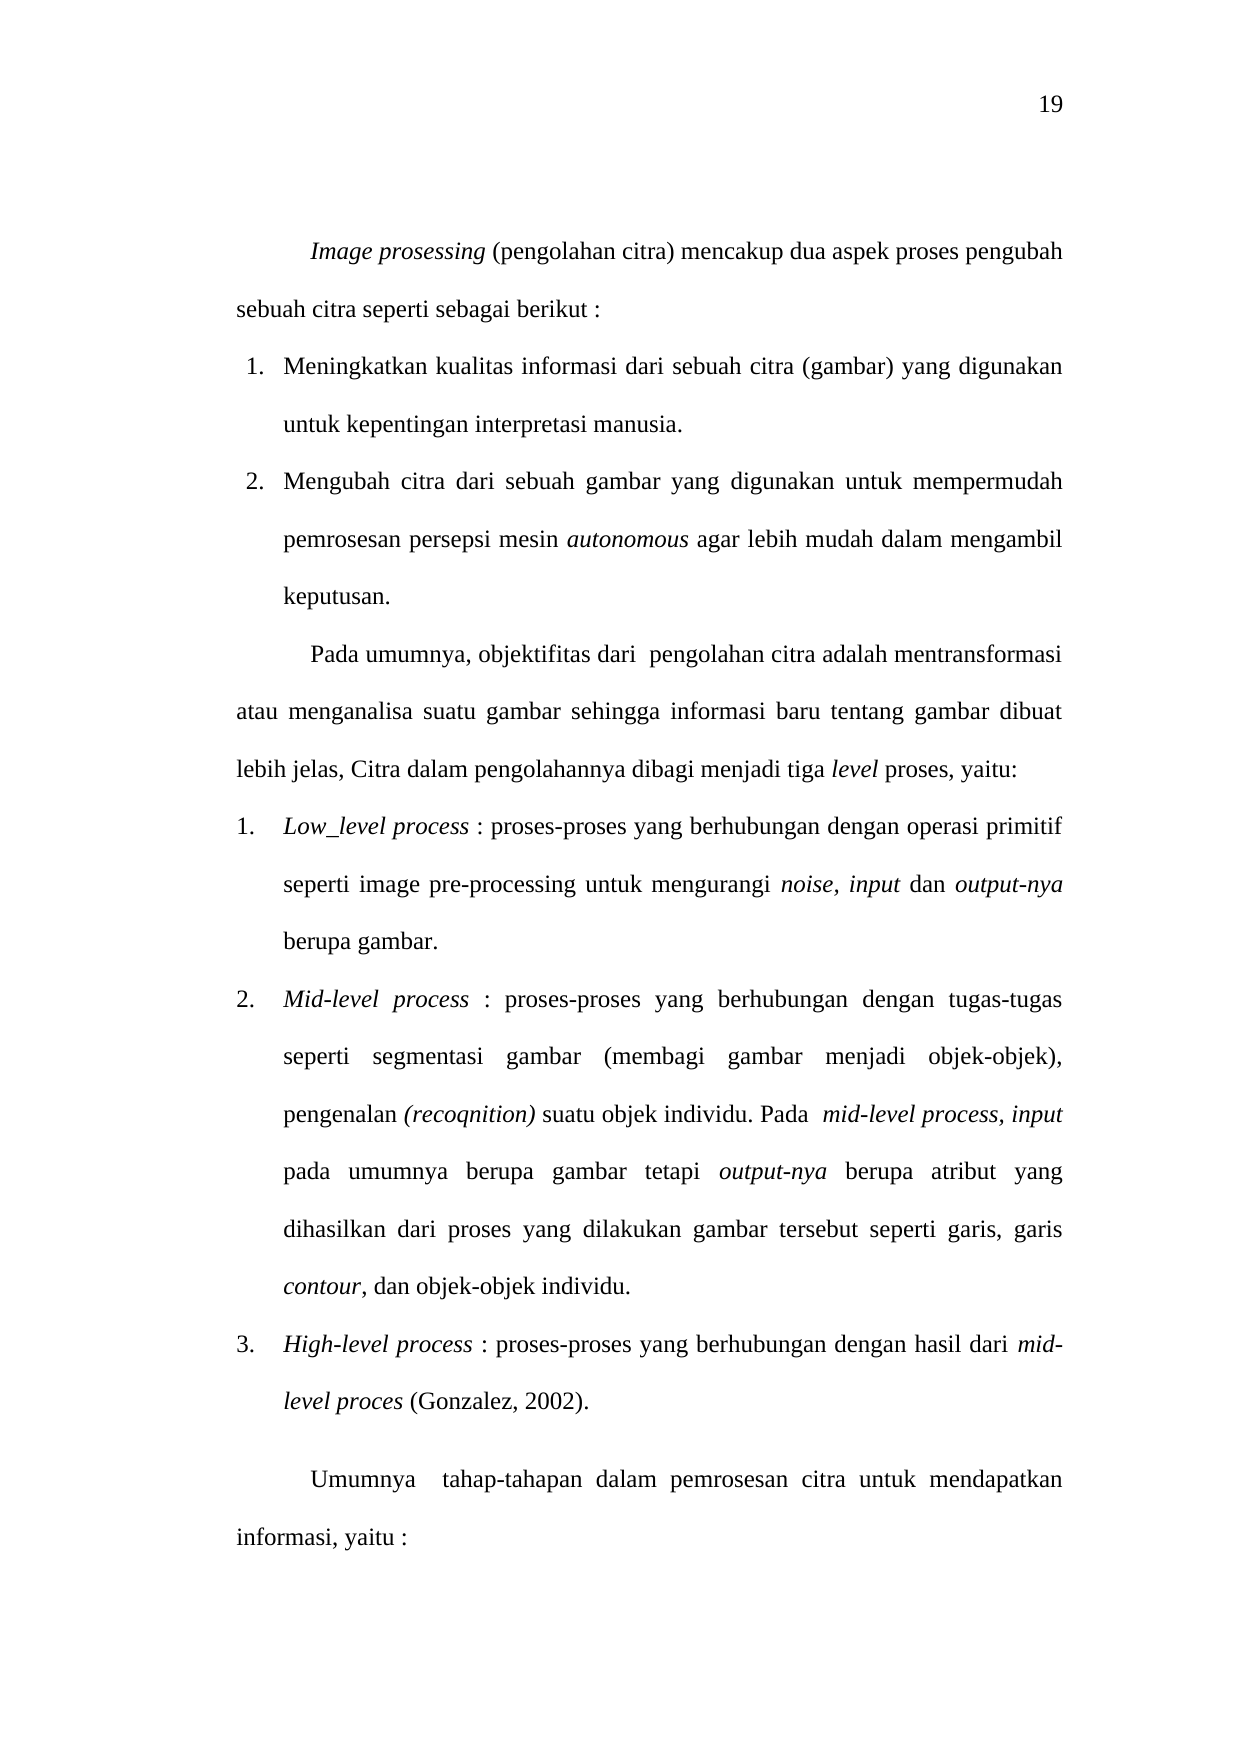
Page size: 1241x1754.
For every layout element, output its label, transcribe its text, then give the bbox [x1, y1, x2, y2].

list Meningkatkan kualitas informasi dari sebuah citra (gambar) yang digunakan untuk kepentingan interpretasi manusia. [246, 351, 1063, 437]
list High-level process : proses-proses yang berhubungan dengan hasil dari mid-level proces (Gonzalez, 2002). [236, 1329, 1063, 1415]
text Image prosessing (pengolahan citra) mencakup dua aspek proses pengubah sebuah citra seperti sebagai berikut : [236, 236, 1063, 322]
text Pada umumnya, objektifitas dari pengolahan citra adalah mentransformasi atau menganalisa suatu gambar sehingga informasi baru tentang gambar dibuat lebih jelas, Citra dalam pengolahannya dibagi menjadi tiga level proses, yaitu: [236, 639, 1063, 782]
list Low_level process : proses-proses yang berhubungan dengan operasi primitif seperti image pre-processing untuk mengurangi noise, input dan output-nya berupa gambar. [236, 811, 1063, 955]
text Umumnya tahap-tahapan dalam pemrosesan citra untuk mendapatkan informasi, yaitu : [236, 1464, 1063, 1551]
list Mengubah citra dari sebuah gambar yang digunakan untuk mempermudah pemrosesan persepsi mesin autonomous agar lebih mudah dalam mengambil keputusan. [246, 466, 1063, 610]
list Mid-level process : proses-proses yang berhubungan dengan tugas-tugas seperti segmentasi gambar (membagi gambar menjadi objek-objek), pengenalan (recoqnition) suatu objek individu. Pada mid-level process, input pada umumnya berupa gambar tetapi output-nya berupa atribut yang dihasilkan dari proses yang dilakukan gambar tersebut seperti garis, garis contour, dan objek-objek individu. [236, 984, 1063, 1300]
